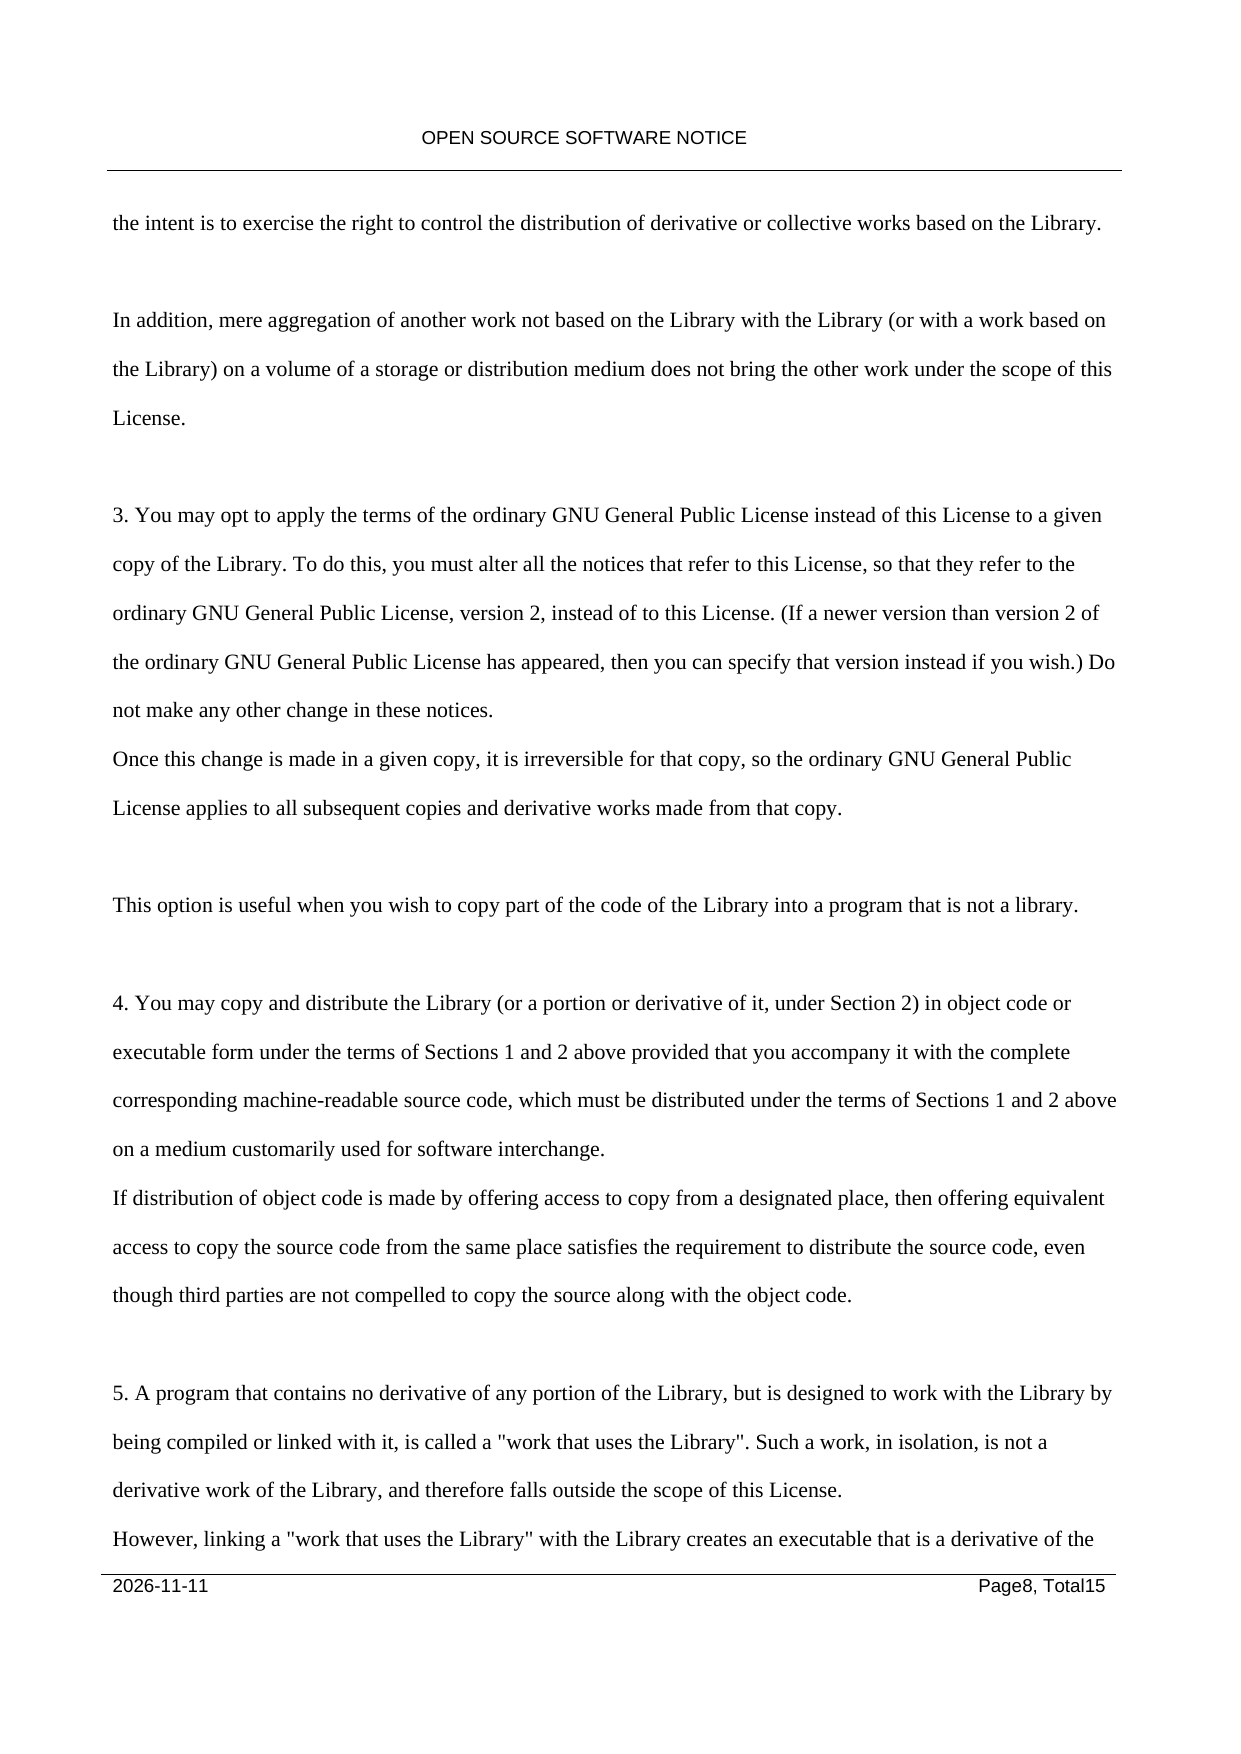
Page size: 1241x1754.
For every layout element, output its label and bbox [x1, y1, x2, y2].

text [112, 206, 1128, 1555]
